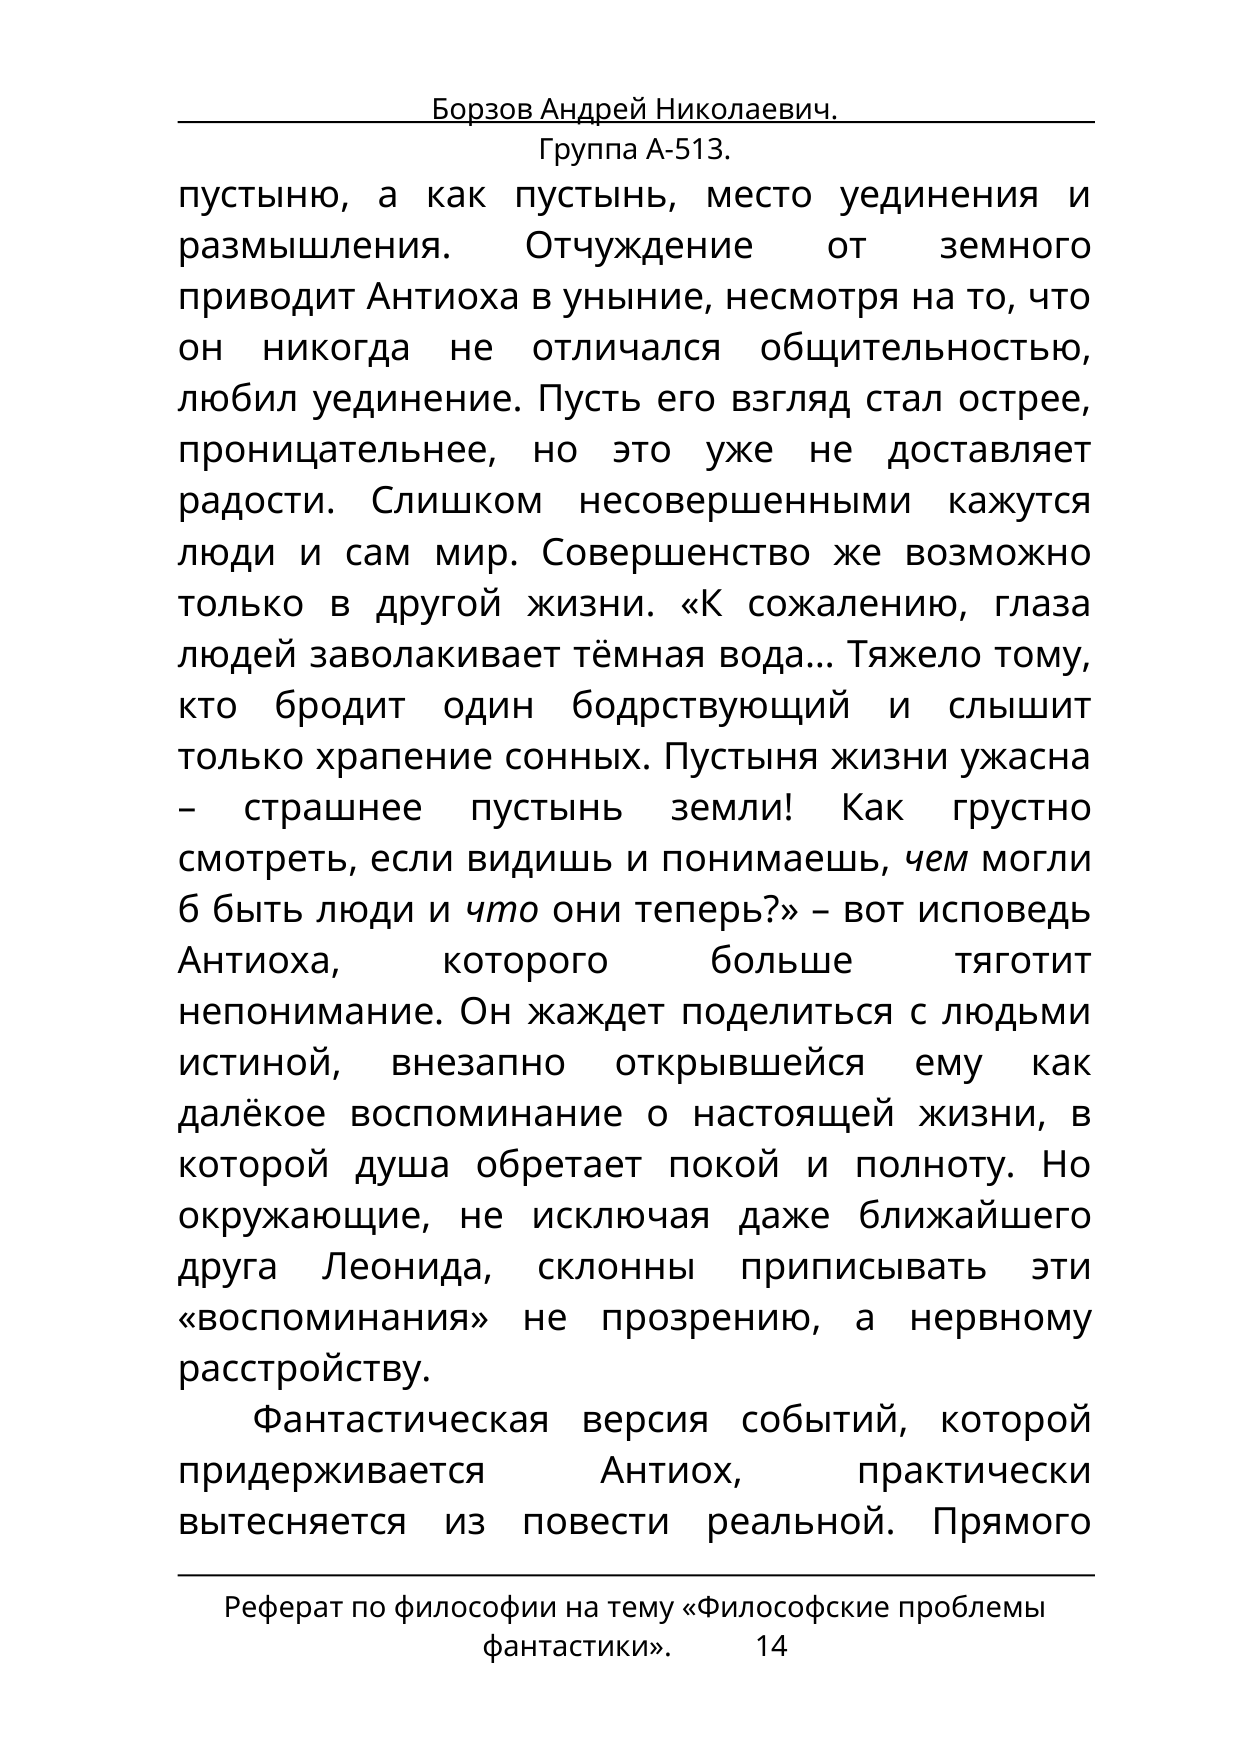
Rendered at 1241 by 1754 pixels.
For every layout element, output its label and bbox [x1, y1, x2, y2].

text [177, 1393, 1092, 1546]
text [177, 168, 1092, 1393]
